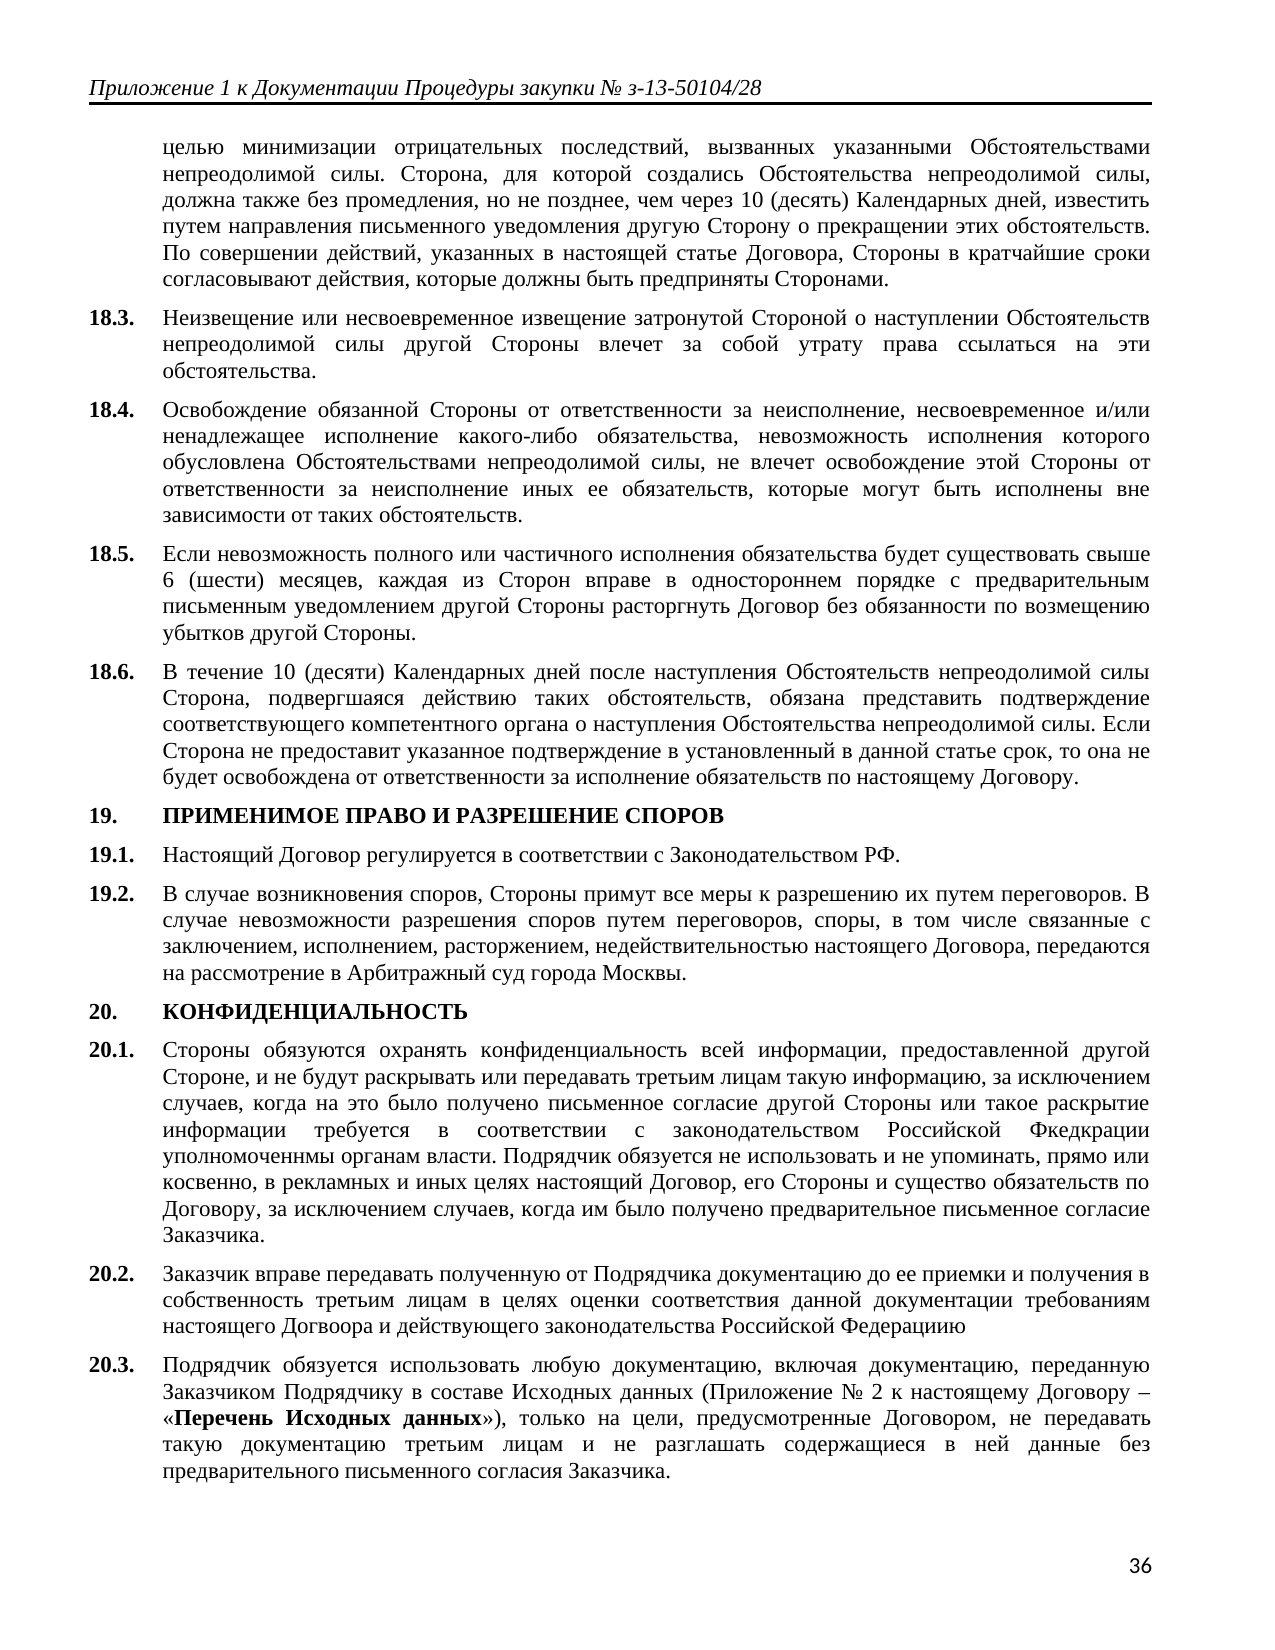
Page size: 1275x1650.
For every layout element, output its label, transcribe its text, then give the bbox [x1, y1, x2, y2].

list Освобождение обязанной Стороны от ответственности за неисполнение, несвоевременное и/или ненадлежащее исполнение какого-либо обязательства, невозможность исполнения которого обусловлена Обстоятельствами непреодолимой силы, не влечет освобождение этой Стороны от ответственности за неисполнение иных ее обязательств, которые могут быть исполнены вне зависимости от таких обстоятельств. [89, 396, 1152, 527]
list Если невозможность полного или частичного исполнения обязательства будет существовать свыше 6 (шести) месяцев, каждая из Сторон вправе в одностороннем порядке с предварительным письменным уведомлением другой Стороны расторгнуть Договор без обязанности по возмещению убытков другой Стороны. [89, 540, 1152, 645]
list Неизвещение или несвоевременное извещение затронутой Стороной о наступлении Обстоятельств непреодолимой силы другой Стороны влечет за собой утрату права ссылаться на эти обстоятельства. [89, 304, 1152, 383]
list Конфиденциальность [89, 998, 1152, 1024]
list Подрядчик обязуется использовать любую документацию, включая документацию, переданную Заказчиком Подрядчику в составе Исходных данных (Приложение № 2 к настоящему Договору – «Перечень Исходных данных»), только на цели, предусмотренные Договором, не передавать такую документацию третьим лицам и не разглашать содержащиеся в ней данные без предварительного письменного согласия Заказчика. [89, 1351, 1152, 1483]
list Заказчик вправе передавать полученную от Подрядчика документацию до ее приемки и получения в собственность третьим лицам в целях оценки соответствия данной документации требованиям настоящего Догвоора и действующего законодательства Российской Федерациию [89, 1260, 1152, 1339]
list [89, 133, 1152, 292]
list В течение 10 (десяти) Календарных дней после наступления Обстоятельств непреодолимой силы Сторона, подвергшаяся действию таких обстоятельств, обязана представить подтверждение соответствующего компетентного органа о наступления Обстоятельства непреодолимой силы. Если Сторона не предоставит указанное подтверждение в установленный в данной статье срок, то она не будет освобождена от ответственности за исполнение обязательств по настоящему Договору. [89, 658, 1152, 789]
list Настоящий Договор регулируется в соответствии с Законодательством РФ. [89, 841, 1152, 867]
list Стороны обязуются охранять конфиденциальность всей информации, предоставленной другой Стороне, и не будут раскрывать или передавать третьим лицам такую информацию, за исключением случаев, когда на это было получено письменное согласие другой Стороны или такое раскрытие информации требуется в соответствии с законодательством Российской Фкедкрации уполномоченнмы органам власти. Подрядчик обязуется не использовать и не упоминать, прямо или косвенно, в рекламных и иных целях настоящий Договор, его Стороны и существо обязательств по Договору, за исключением случаев, когда им было получено предварительное письменное согласие Заказчика. [89, 1037, 1152, 1247]
list ПРИМЕНИМОЕ ПРАВО И РАЗРЕШЕНИЕ СПОРОВ [89, 802, 1152, 828]
list В случае возникновения споров, Стороны примут все меры к разрешению их путем переговоров. В случае невозможности разрешения споров путем переговоров, споры, в том числе связанные с заключением, исполнением, расторжением, недействительностью настоящего Договора, передаются на рассмотрение в Арбитражный суд города Москвы. [89, 880, 1152, 985]
